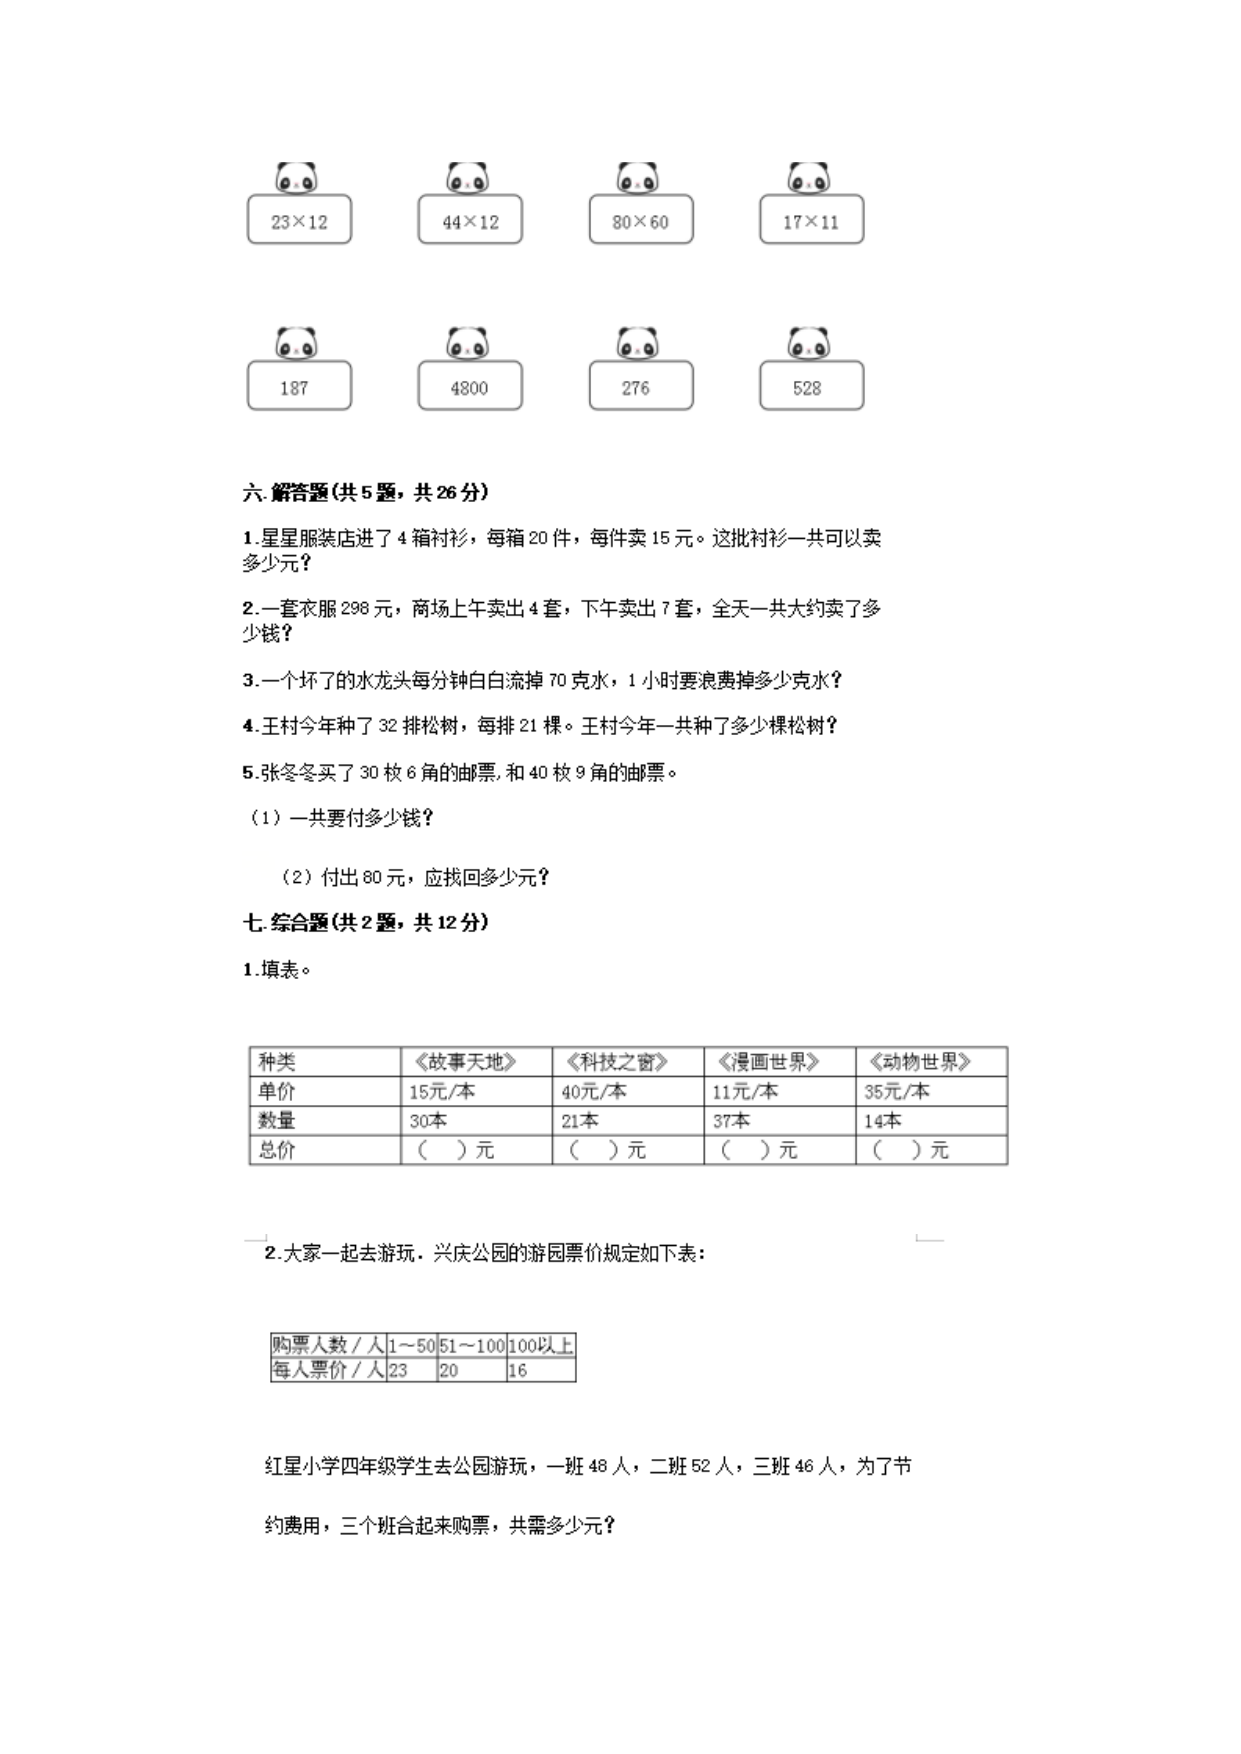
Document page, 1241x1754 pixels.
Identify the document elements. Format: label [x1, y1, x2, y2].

picture [244, 1234, 996, 1574]
picture [221, 162, 1020, 1212]
